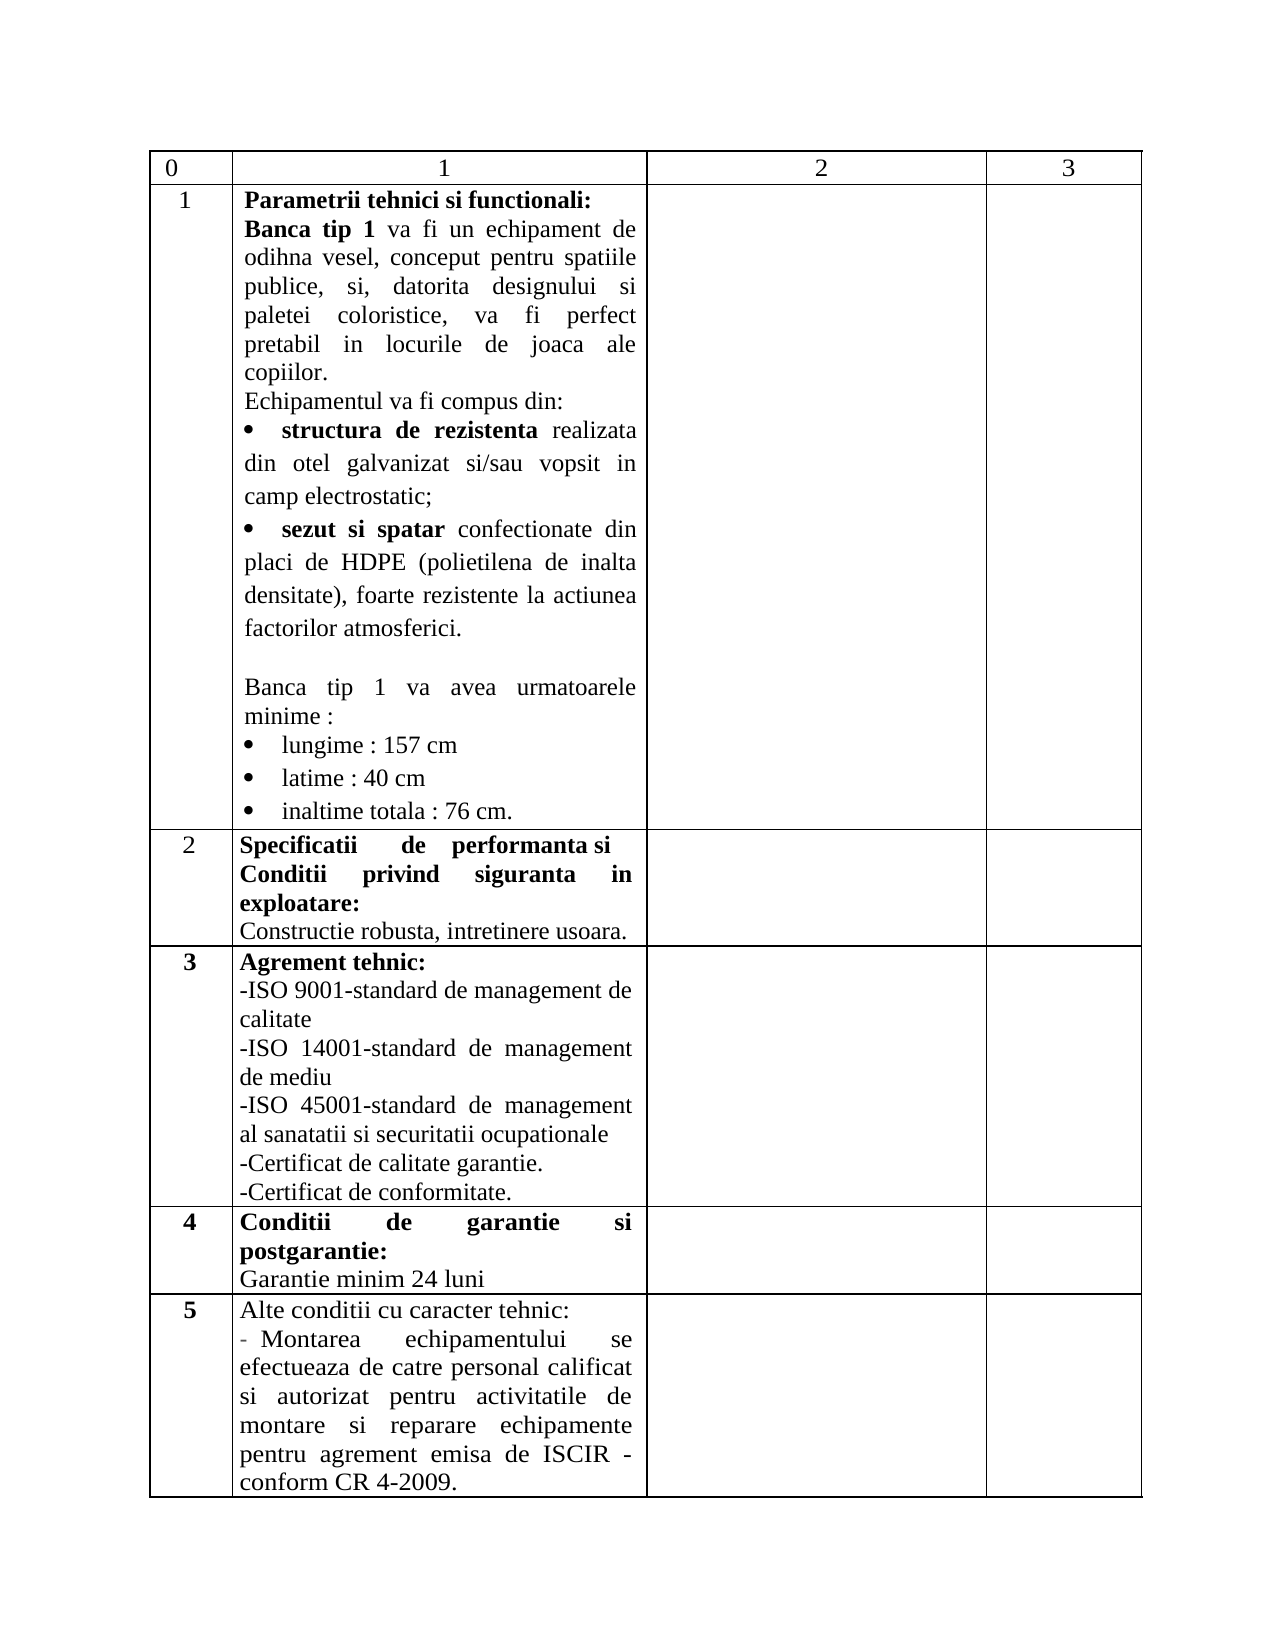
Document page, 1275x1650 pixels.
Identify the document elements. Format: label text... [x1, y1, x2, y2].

table_cell [648, 830, 986, 945]
table_cell Conditii de garantie si postgarantie: Garantie minim 24 luni [233, 1207, 646, 1293]
table_cell [648, 1207, 986, 1293]
table_cell 0 [151, 152, 232, 183]
table_cell 2 [648, 152, 986, 183]
table_cell [987, 185, 1141, 829]
table_cell 3 [987, 152, 1141, 183]
table_cell Agrement tehnic: -ISO 9001-standard de management de calitate -ISO 14001-standard de management de mediu -ISO 45001-standard de management al sanatatii si securitatii ocupationale -Certificat de calitate garantie. -Certificat de conformitate. [233, 947, 646, 1206]
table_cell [233, 1295, 646, 1496]
table_cell 3 [151, 947, 232, 1206]
table_cell [987, 1295, 1141, 1496]
table_cell Parametrii tehnici si functionali: Banca tip 1 va fi un echipament de odihna vesel, conceput pentru spatiile publice, si, datorita designului si paletei coloristice, va fi perfect pretabil in locurile de joaca ale copiilor. Echipamentul va fi compus din: structura de rezistenta realizata din otel galvanizat si/sau vopsit in camp electrostatic; sezut si spatar confectionate din placi de HDPE (polietilena de inalta densitate), foarte rezistente la actiunea factorilor atmosferici. Banca tip 1 va avea urmatoarele minime : lungime : 157 cm latime : 40 cm inaltime totala : 76 cm. [233, 185, 646, 829]
table_cell Specificatii de performanta si Conditii privind siguranta in exploatare: Constructie robusta, intretinere usoara. [233, 830, 646, 945]
table_cell 5 [151, 1295, 232, 1496]
table_cell 1 [233, 152, 646, 183]
table_cell 1 [151, 185, 232, 829]
table_cell [648, 947, 986, 1206]
table_cell [987, 830, 1141, 945]
table_cell [987, 1207, 1141, 1293]
table_cell 2 [151, 830, 232, 945]
table_cell [648, 185, 986, 829]
table_cell 4 [151, 1207, 232, 1293]
table_cell [987, 947, 1141, 1206]
table_cell [648, 1295, 986, 1496]
